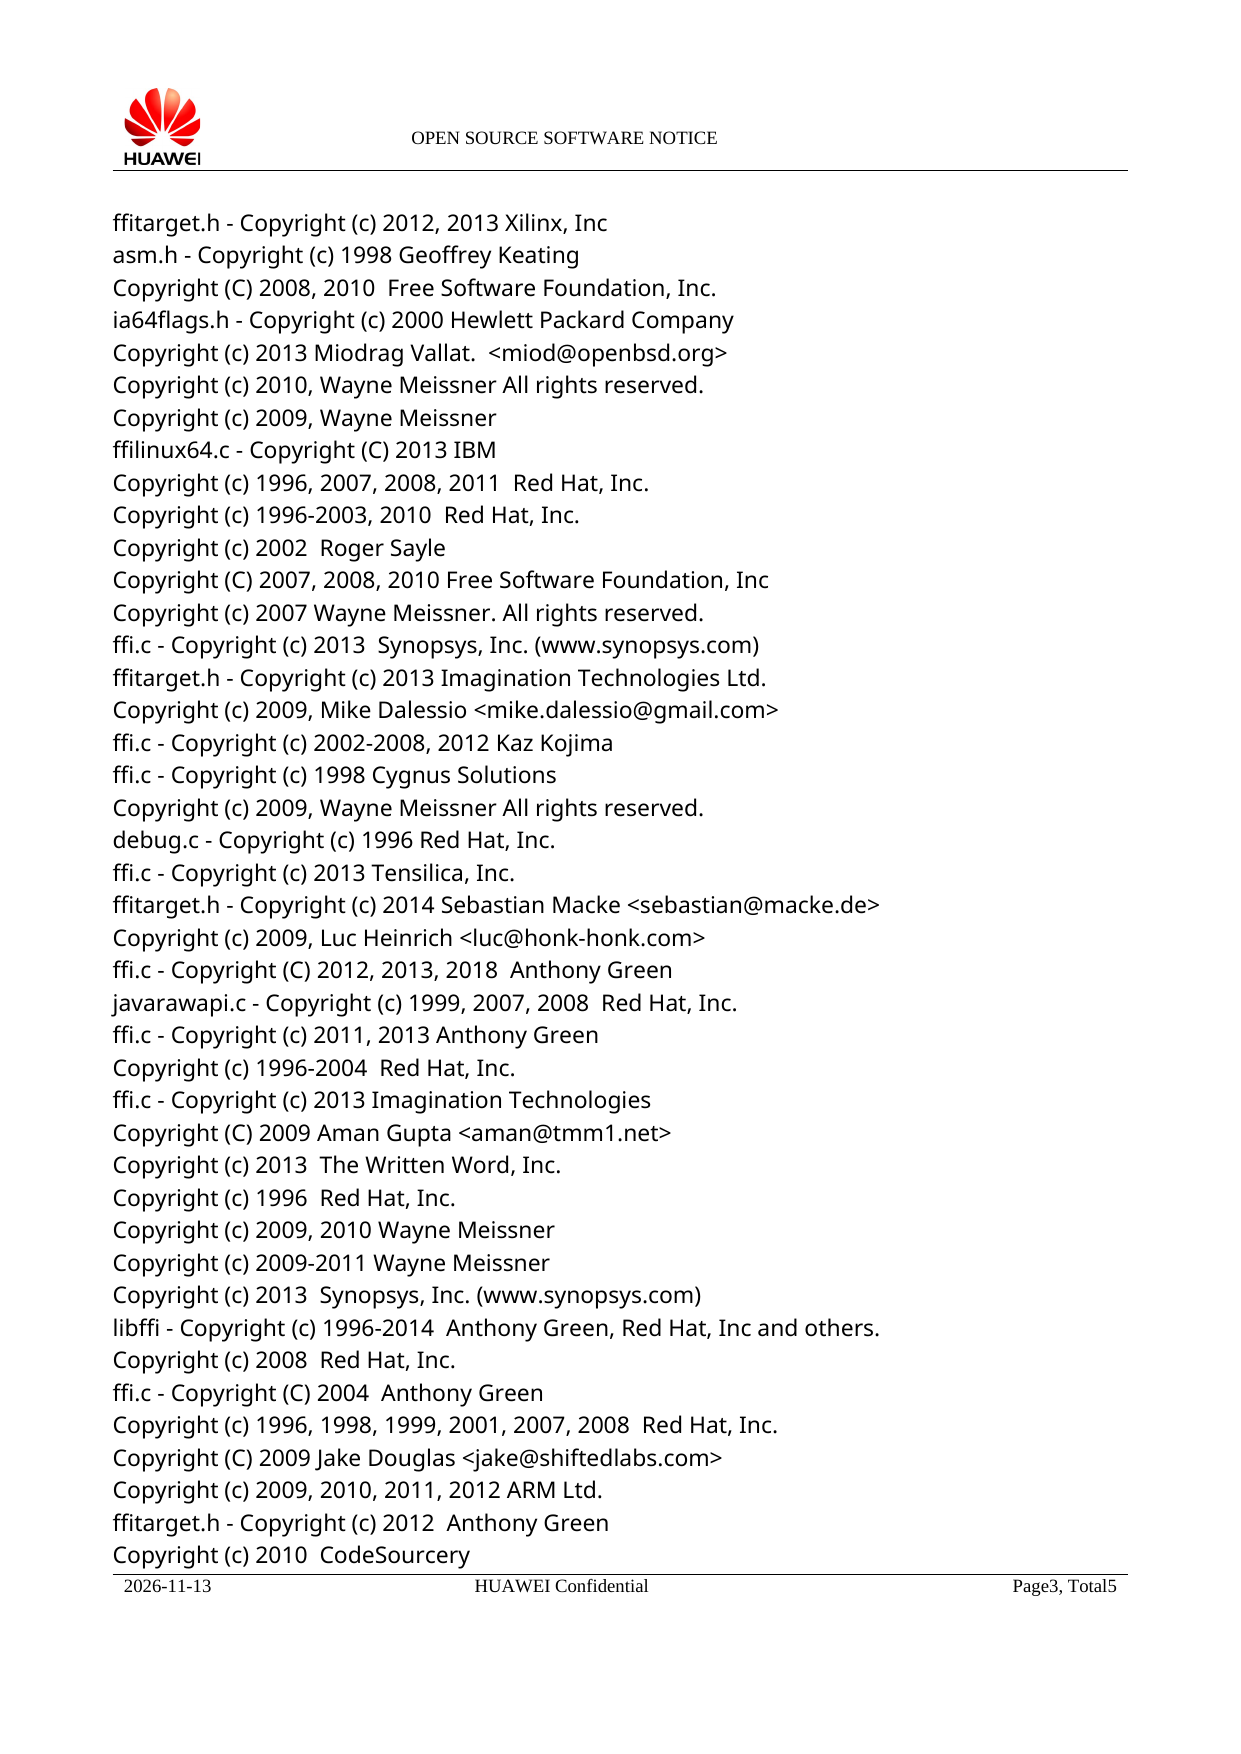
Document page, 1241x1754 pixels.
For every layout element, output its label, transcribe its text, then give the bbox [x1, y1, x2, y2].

picture [124, 88, 201, 165]
